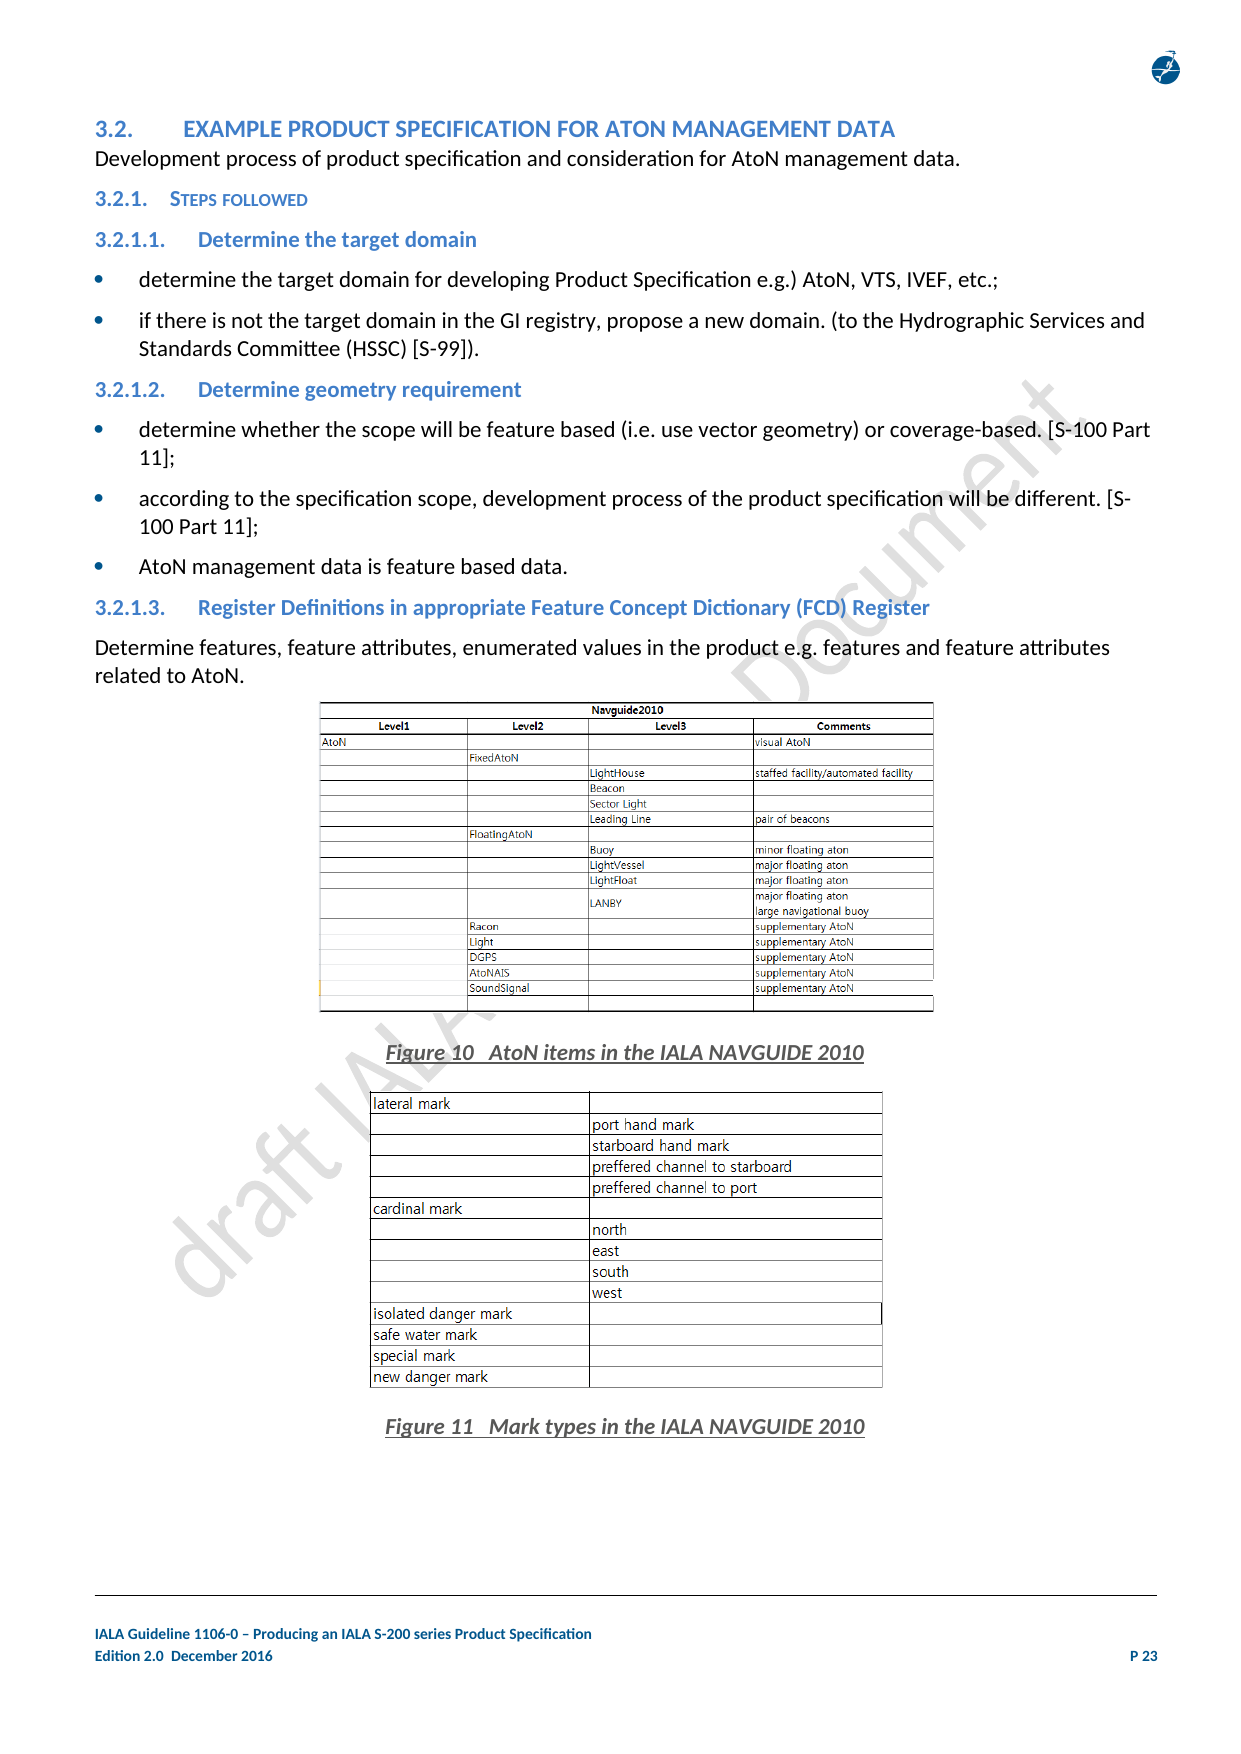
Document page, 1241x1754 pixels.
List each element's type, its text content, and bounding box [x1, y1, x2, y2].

text Mark types in the IALA NAVGUIDE 2010 [94, 1412, 1157, 1441]
picture [1120, 0, 1239, 119]
text AtoN items in the IALA NAVGUIDE 2010 [94, 1038, 1157, 1066]
picture [369, 1091, 883, 1388]
text according to the specification scope, development process of the product specification will be different. [S-100 Part 11]; [94, 484, 1157, 540]
text Development process of product specification and consideration for AtoN management data. [94, 144, 1157, 172]
subtitle Determine geometry requirement [94, 375, 1054, 403]
text determine whether the scope will be feature based (i.e. use vector geometry) or coverage-based. [S-100 Part 11]; [94, 415, 1157, 471]
subtitle Example product specification for AtoN management data [94, 113, 1157, 144]
text determine the target domain for developing Product Specification e.g.) AtoN, VTS, IVEF, etc.; [94, 266, 1157, 294]
picture [318, 701, 934, 1013]
text Determine features, feature attributes, enumerated values in the product e.g. features and feature attributes related to AtoN. [94, 633, 1157, 689]
subtitle Steps followed [94, 184, 1157, 213]
subtitle Register Definitions in appropriate Feature Concept Dictionary (FCD) Register [94, 593, 1054, 621]
text AtoN management data is feature based data. [94, 552, 1157, 580]
subtitle Determine the target domain [94, 225, 1054, 253]
text if there is not the target domain in the GI registry, propose a new domain. (to the Hydrographic Services and Standards Committee (HSSC) [S-99]). [94, 306, 1157, 362]
